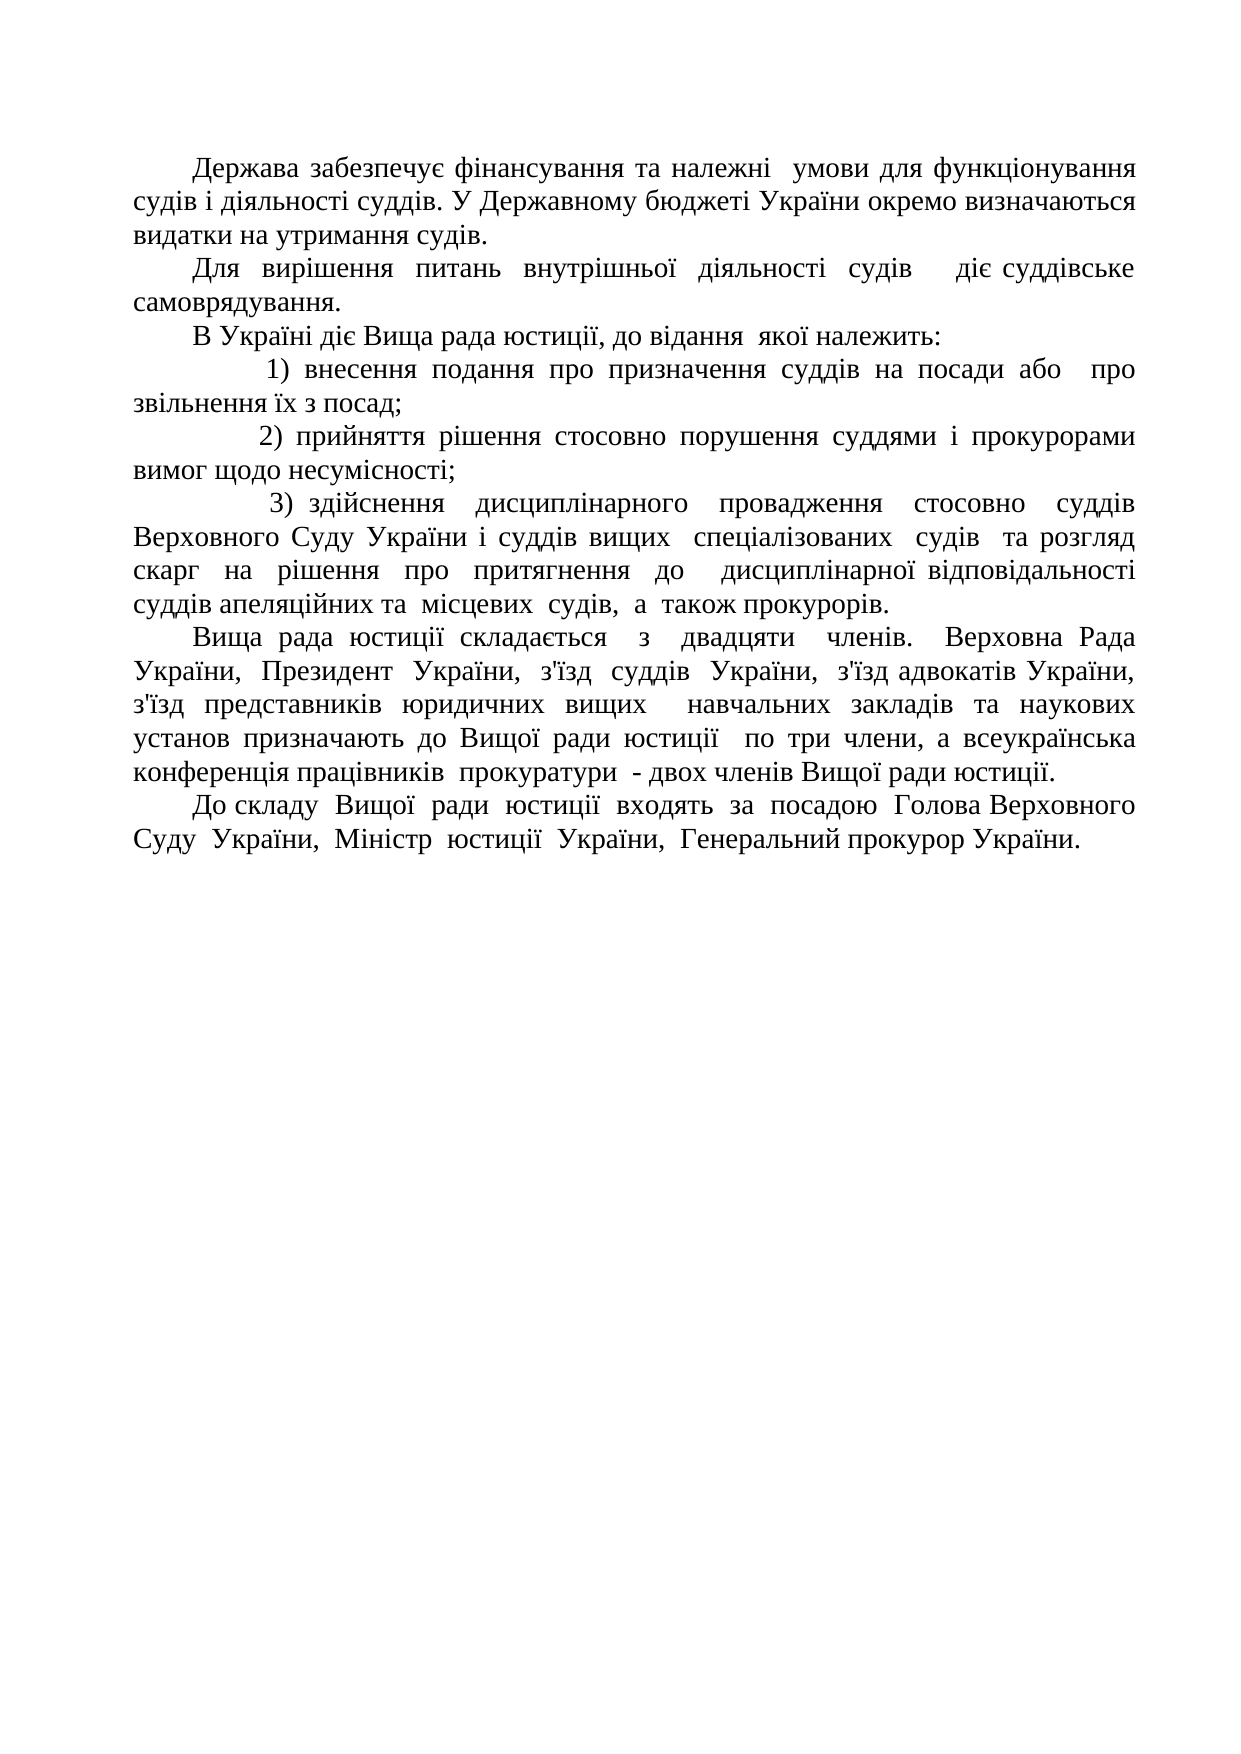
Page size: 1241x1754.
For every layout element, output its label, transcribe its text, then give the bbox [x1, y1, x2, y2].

text Для вирішення питань внутрішньої діяльності судів діє суддівське самоврядування. [133, 251, 1137, 318]
text До складу Вищої ради юстиції входять за посадою Голова Верховного Суду України, Міністр юстиції України, Генеральний прокурор України. [133, 787, 1137, 854]
text 3) здійснення дисциплінарного провадження стосовно суддів Верховного Суду України і суддів вищих спеціалізованих судів та розгляд скарг на рішення про притягнення до дисциплінарної відповідальності суддів апеляційних та місцевих судів, а також прокурорів. [133, 485, 1137, 619]
text Держава забезпечує фінансування та належні умови для функціонування судів і діяльності суддів. У Державному бюджеті України окремо визначаються видатки на утримання судів. [133, 150, 1137, 251]
text 1) внесення подання про призначення суддів на посади або про звільнення їх з посад; [133, 351, 1137, 418]
text В Україні діє Вища рада юстиції, до відання якої належить: [133, 318, 1137, 351]
text Вища рада юстиції складається з двадцяти членів. Верховна Рада України, Президент України, з'їзд суддів України, з'їзд адвокатів України, з'їзд представників юридичних вищих навчальних закладів та наукових установ призначають до Вищої ради юстиції по три члени, а всеукраїнська конференція працівників прокуратури - двох членів Вищої ради юстиції. [133, 619, 1137, 787]
text 2) прийняття рішення стосовно порушення суддями і прокурорами вимог щодо несумісності; [133, 418, 1137, 485]
